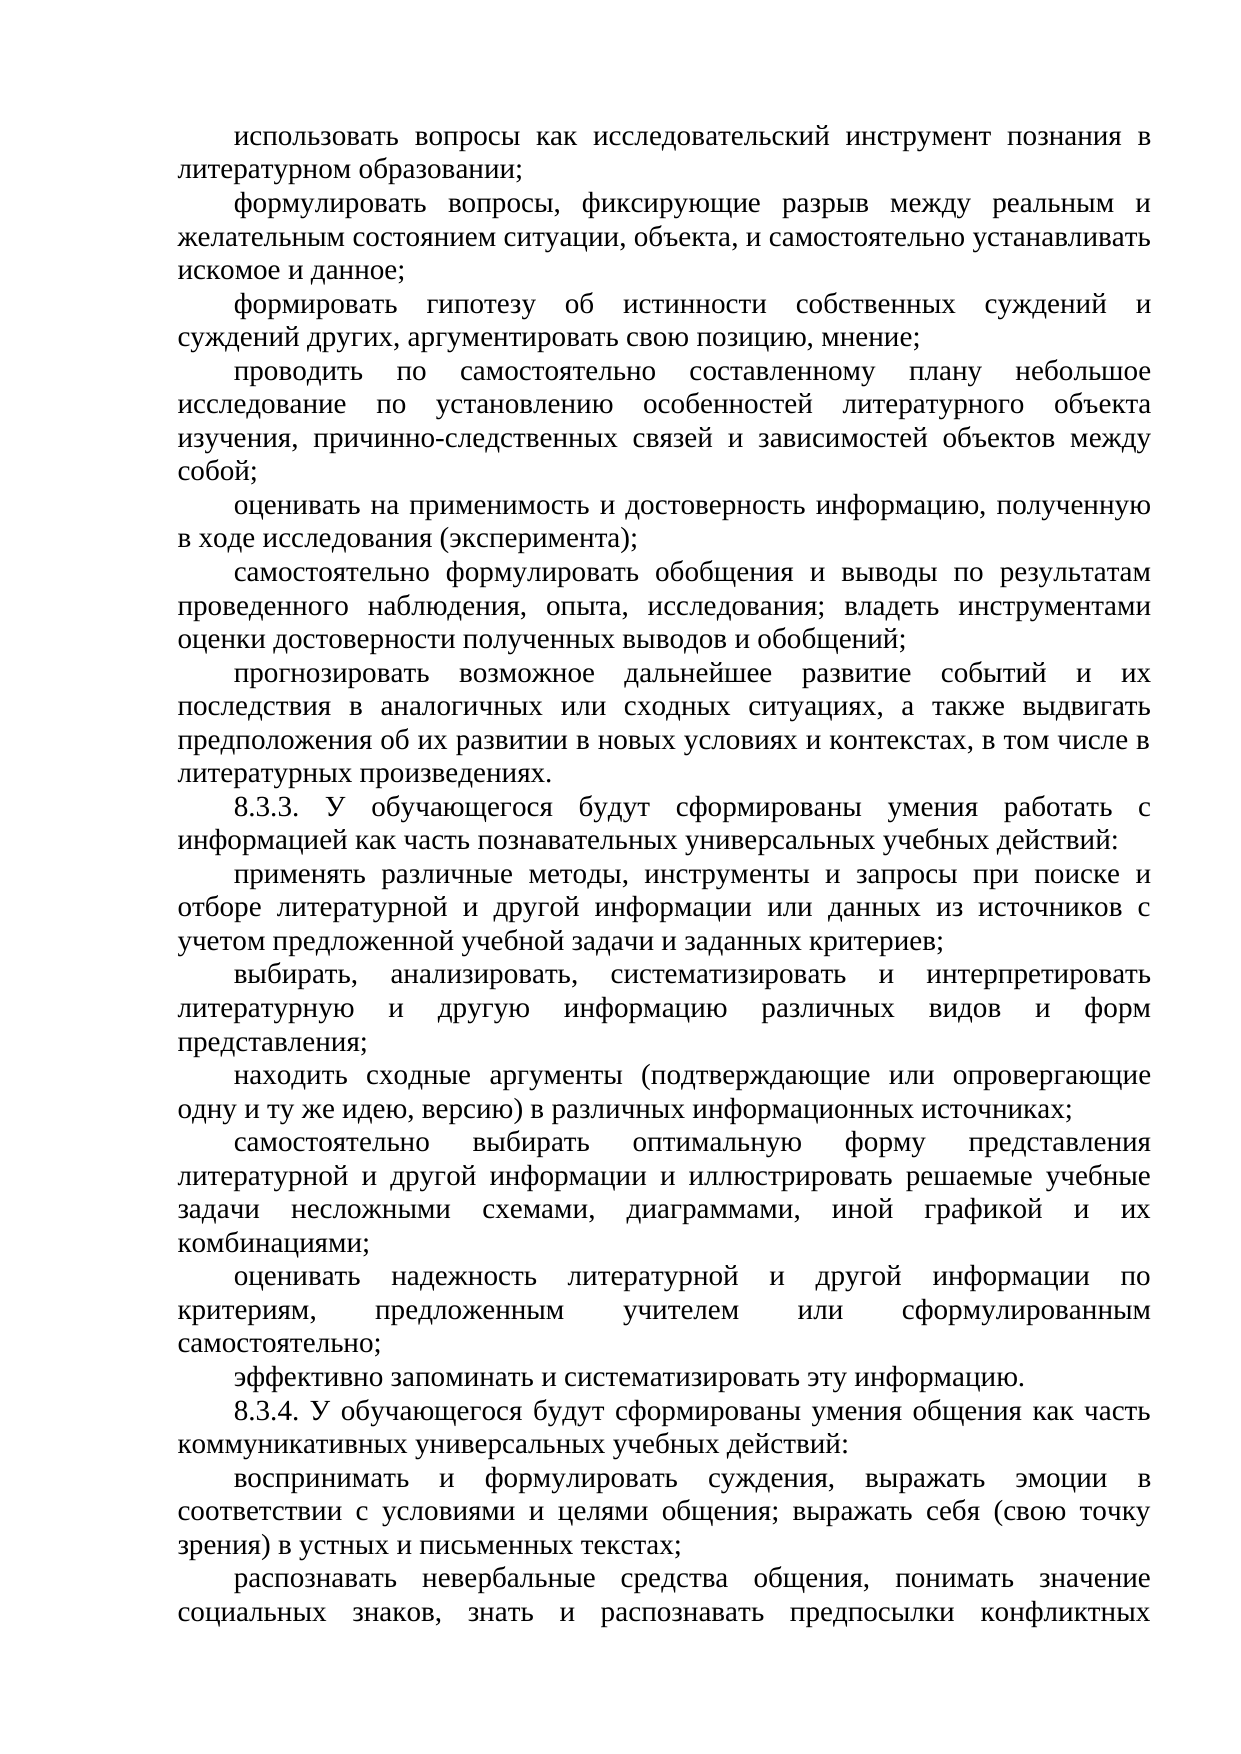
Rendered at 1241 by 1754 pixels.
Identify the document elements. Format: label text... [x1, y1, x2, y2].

text эффективно запоминать и систематизировать эту информацию. [177, 1359, 1152, 1393]
text самостоятельно выбирать оптимальную форму представления литературной и другой информации и иллюстрировать решаемые учебные задачи несложными схемами, диаграммами, иной графикой и их комбинациями; [177, 1124, 1152, 1258]
text оценивать на применимость и достоверность информацию, полученную в ходе исследования (эксперимента); [177, 487, 1152, 554]
text 8.3.4. У обучающегося будут сформированы умения общения как часть коммуникативных универсальных учебных действий: [177, 1393, 1152, 1460]
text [177, 1560, 1152, 1627]
text оценивать надежность литературной и другой информации по критериям, предложенным учителем или сформулированным самостоятельно; [177, 1258, 1152, 1359]
text выбирать, анализировать, систематизировать и интерпретировать литературную и другую информацию различных видов и форм представления; [177, 957, 1152, 1057]
text использовать вопросы как исследовательский инструмент познания в литературном образовании; [177, 118, 1152, 185]
text формировать гипотезу об истинности собственных суждений и суждений других, аргументировать свою позицию, мнение; [177, 286, 1152, 353]
text находить сходные аргументы (подтверждающие или опровергающие одну и ту же идею, версию) в различных информационных источниках; [177, 1057, 1152, 1124]
text 8.3.3. У обучающегося будут сформированы умения работать с информацией как часть познавательных универсальных учебных действий: [177, 789, 1152, 856]
text воспринимать и формулировать суждения, выражать эмоции в соответствии с условиями и целями общения; выражать себя (свою точку зрения) в устных и письменных текстах; [177, 1460, 1152, 1560]
text формулировать вопросы, фиксирующие разрыв между реальным и желательным состоянием ситуации, объекта, и самостоятельно устанавливать искомое и данное; [177, 185, 1152, 286]
text самостоятельно формулировать обобщения и выводы по результатам проведенного наблюдения, опыта, исследования; владеть инструментами оценки достоверности полученных выводов и обобщений; [177, 554, 1152, 655]
text применять различные методы, инструменты и запросы при поиске и отборе литературной и другой информации или данных из источников с учетом предложенной учебной задачи и заданных критериев; [177, 856, 1152, 957]
text проводить по самостоятельно составленному плану небольшое исследование по установлению особенностей литературного объекта изучения, причинно-следственных связей и зависимостей объектов между собой; [177, 353, 1152, 487]
text прогнозировать возможное дальнейшее развитие событий и их последствия в аналогичных или сходных ситуациях, а также выдвигать предположения об их развитии в новых условиях и контекстах, в том числе в литературных произведениях. [177, 655, 1152, 789]
